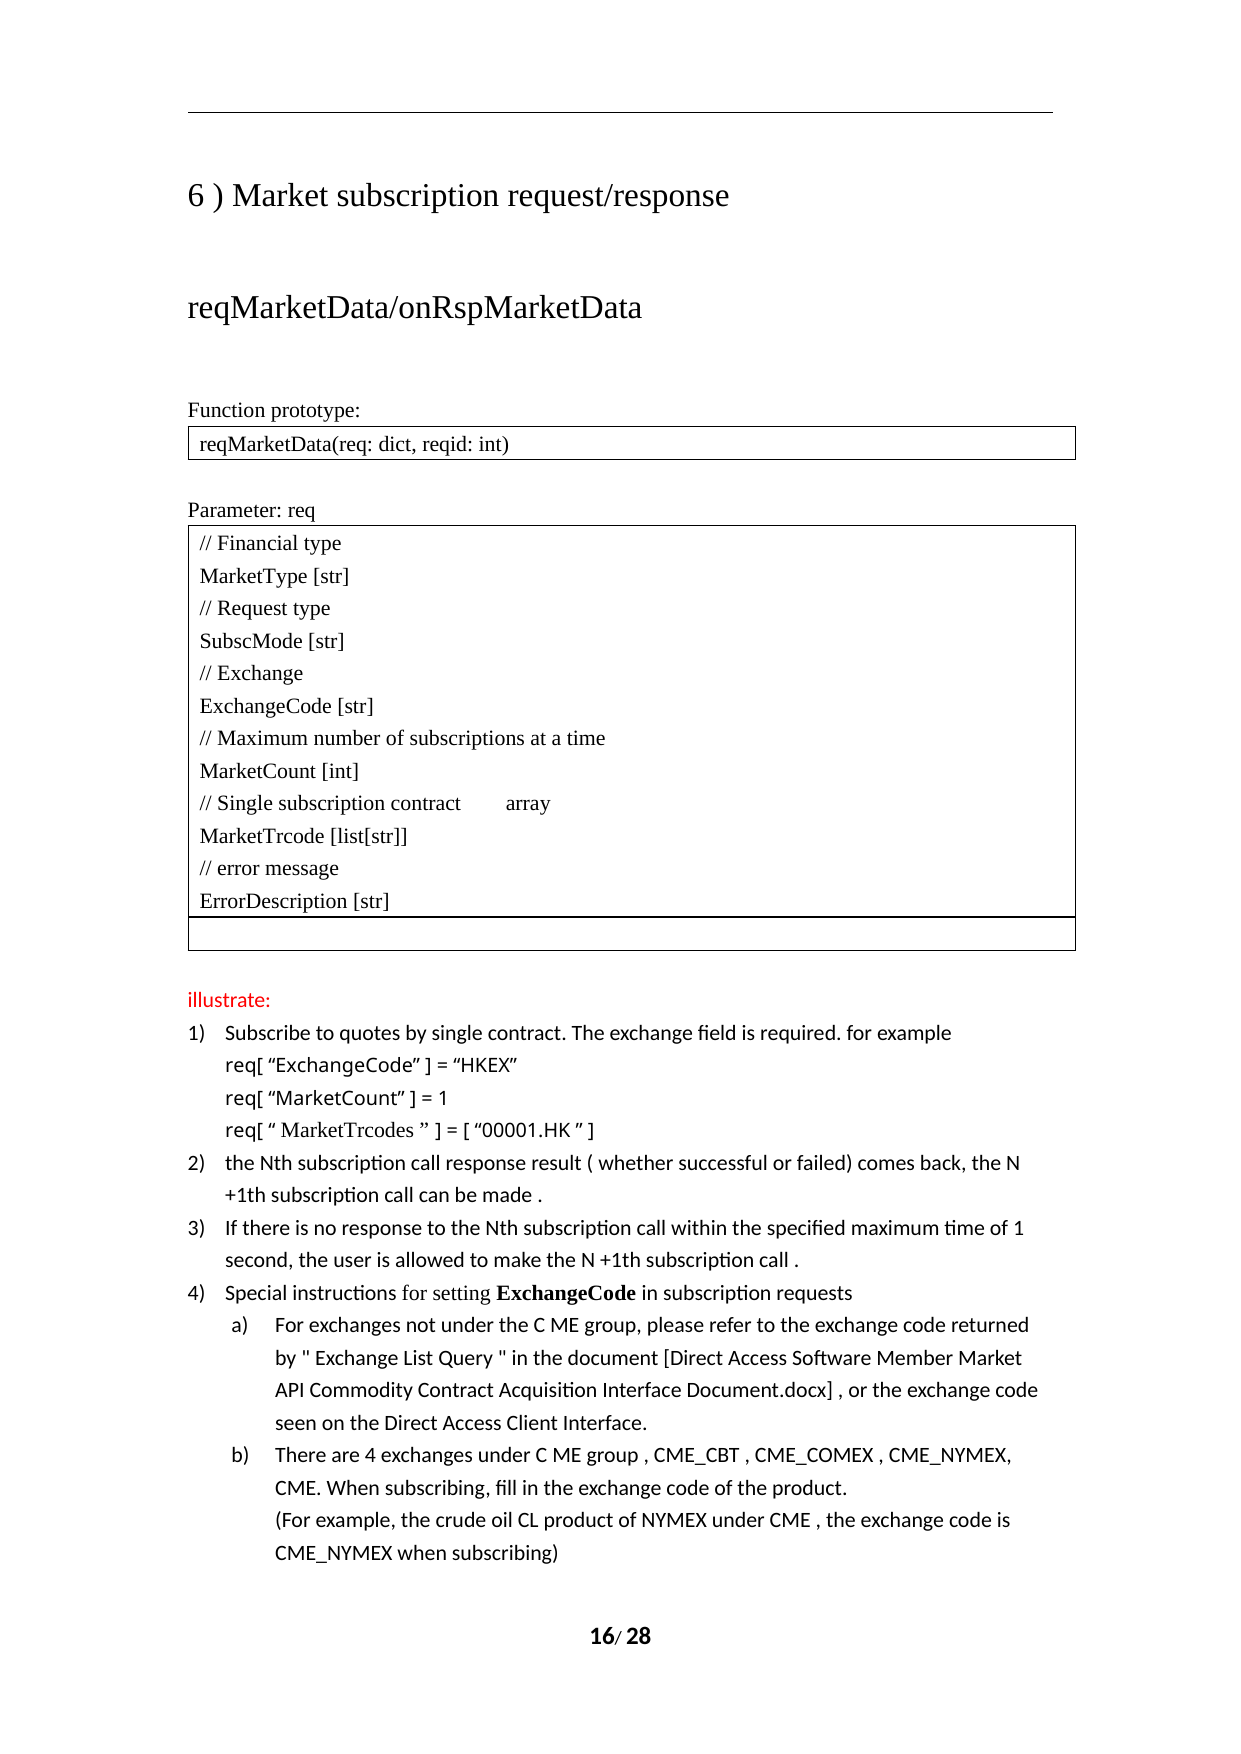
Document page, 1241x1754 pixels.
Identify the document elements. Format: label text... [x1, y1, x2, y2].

text Function prototype: [187, 393, 1053, 426]
table_header reqMarketData(req: dict, reqid: int) [189, 427, 1075, 459]
list For exchanges not under the C ME group, please refer to the exchange code returned by " Exchange List Query " in the document [Direct Access Software Member Market API Commodity Contract Acquisition Interface Document.docx] , or the exchange code seen on the Direct Access Client Interface. [231, 1308, 1053, 1438]
list req[ “ MarketTrcodes ” ] = [ “00001.HK ” ] [225, 1113, 1053, 1146]
text illustrate: [187, 983, 1053, 1016]
list If there is no response to the Nth subscription call within the specified maximum time of 1 second, the user is allowed to make the N +1th subscription call . [187, 1211, 1053, 1276]
list Subscribe to quotes by single contract. The exchange field is required. for example [187, 1016, 1053, 1048]
table_cell [189, 918, 1075, 950]
text Parameter: req [187, 493, 1053, 525]
list the Nth subscription call response result ( whether successful or failed) comes back, the N +1th subscription call can be made . [187, 1146, 1053, 1211]
list req[ “ExchangeCode” ] = “HKEX” [225, 1048, 1053, 1081]
list There are 4 exchanges under C ME group , CME_CBT , CME_COMEX , CME_NYMEX, CME. When subscribing, fill in the exchange code of the product. [231, 1438, 1053, 1503]
table_header // Financial type MarketType [str] // Request type SubscMode [str] // Exchange ExchangeCode [str] // Maximum number of subscriptions at a time MarketCount [int] // Single subscription contract array MarketTrcode [list[str]] // error message ErrorDescription [str] [189, 526, 1075, 916]
list (For example, the crude oil CL product of NYMEX under CME , the exchange code is CME_NYMEX when subscribing) [275, 1503, 1053, 1568]
list req[ “MarketCount” ] = 1 [225, 1081, 1053, 1113]
list Special instructions for setting ExchangeCode in subscription requests [187, 1276, 1053, 1308]
subtitle 6 ) Market subscription request/response reqMarketData/onRspMarketData [187, 162, 1053, 339]
